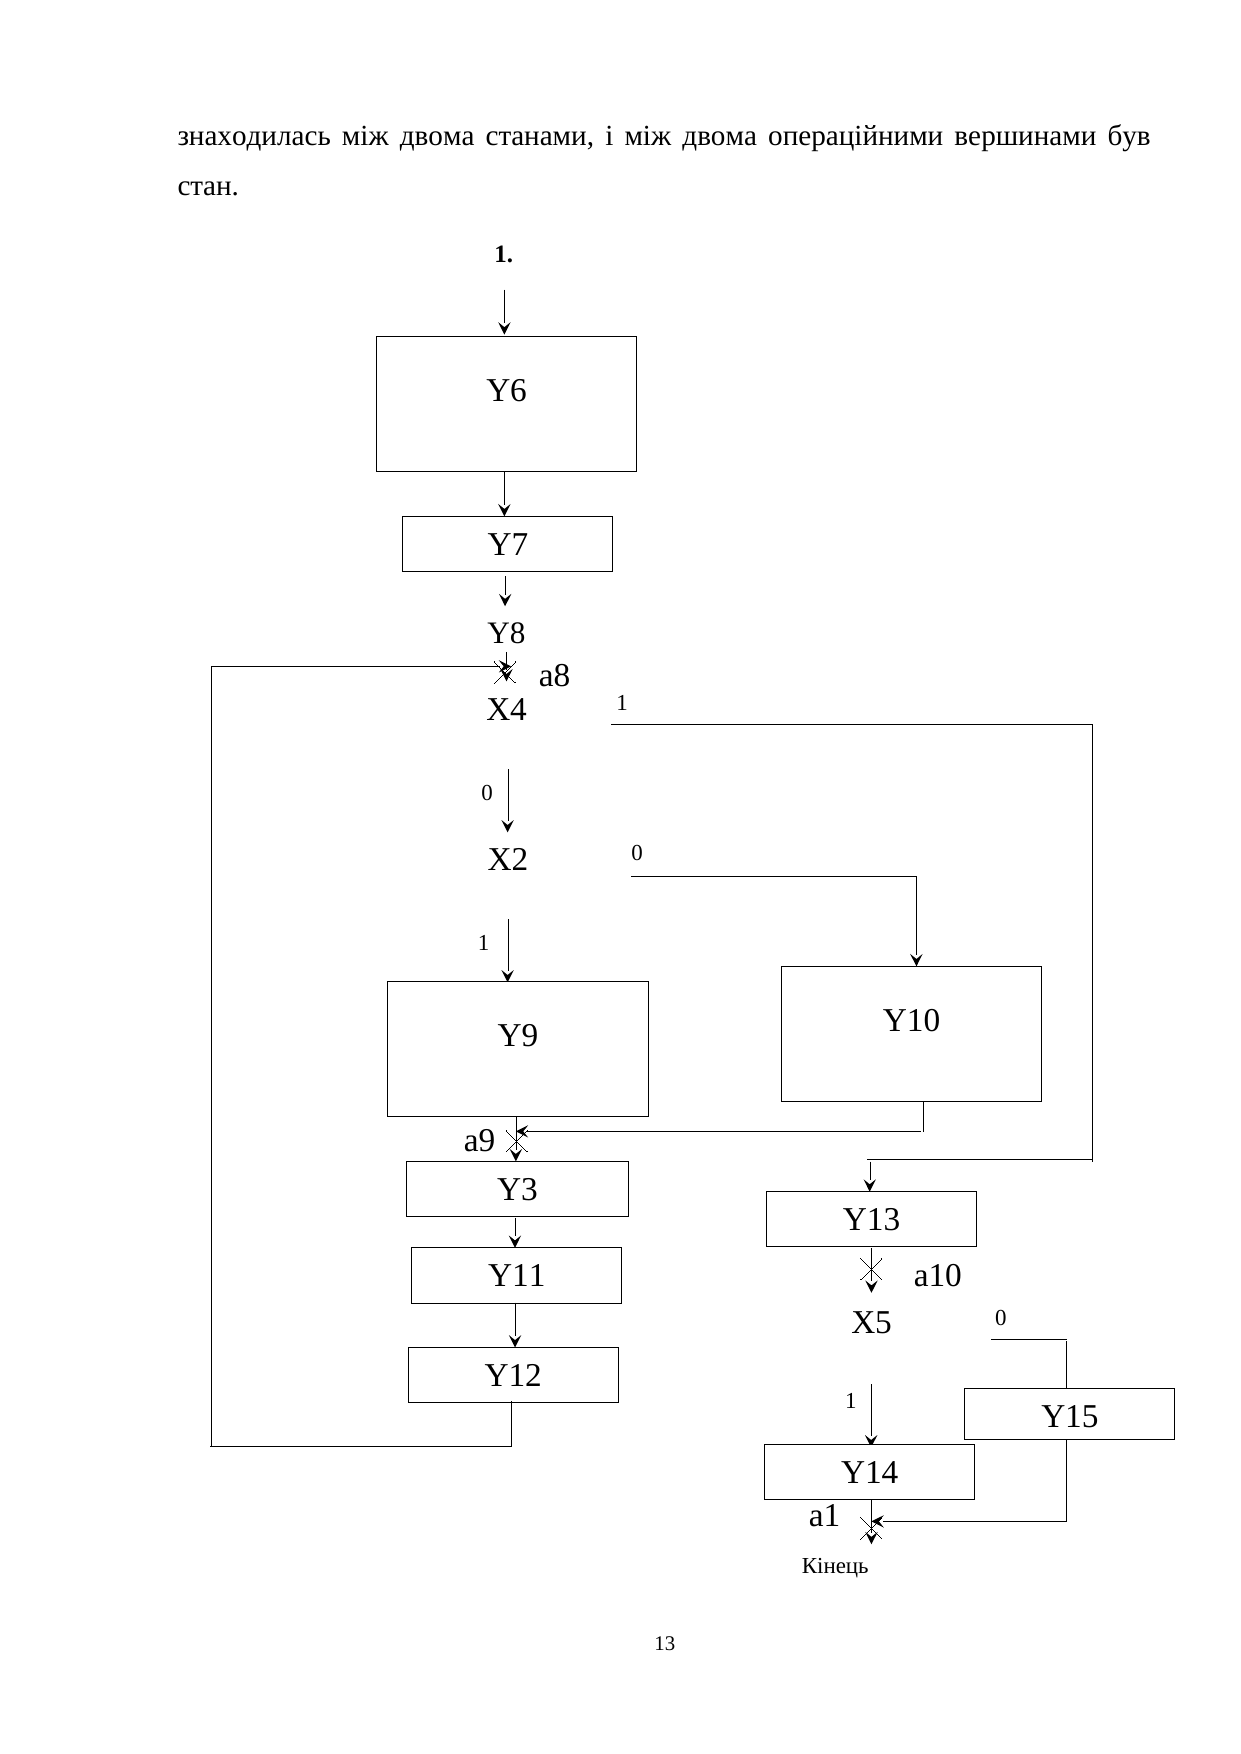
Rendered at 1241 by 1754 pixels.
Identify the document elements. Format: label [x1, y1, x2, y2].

text [177, 118, 1152, 202]
